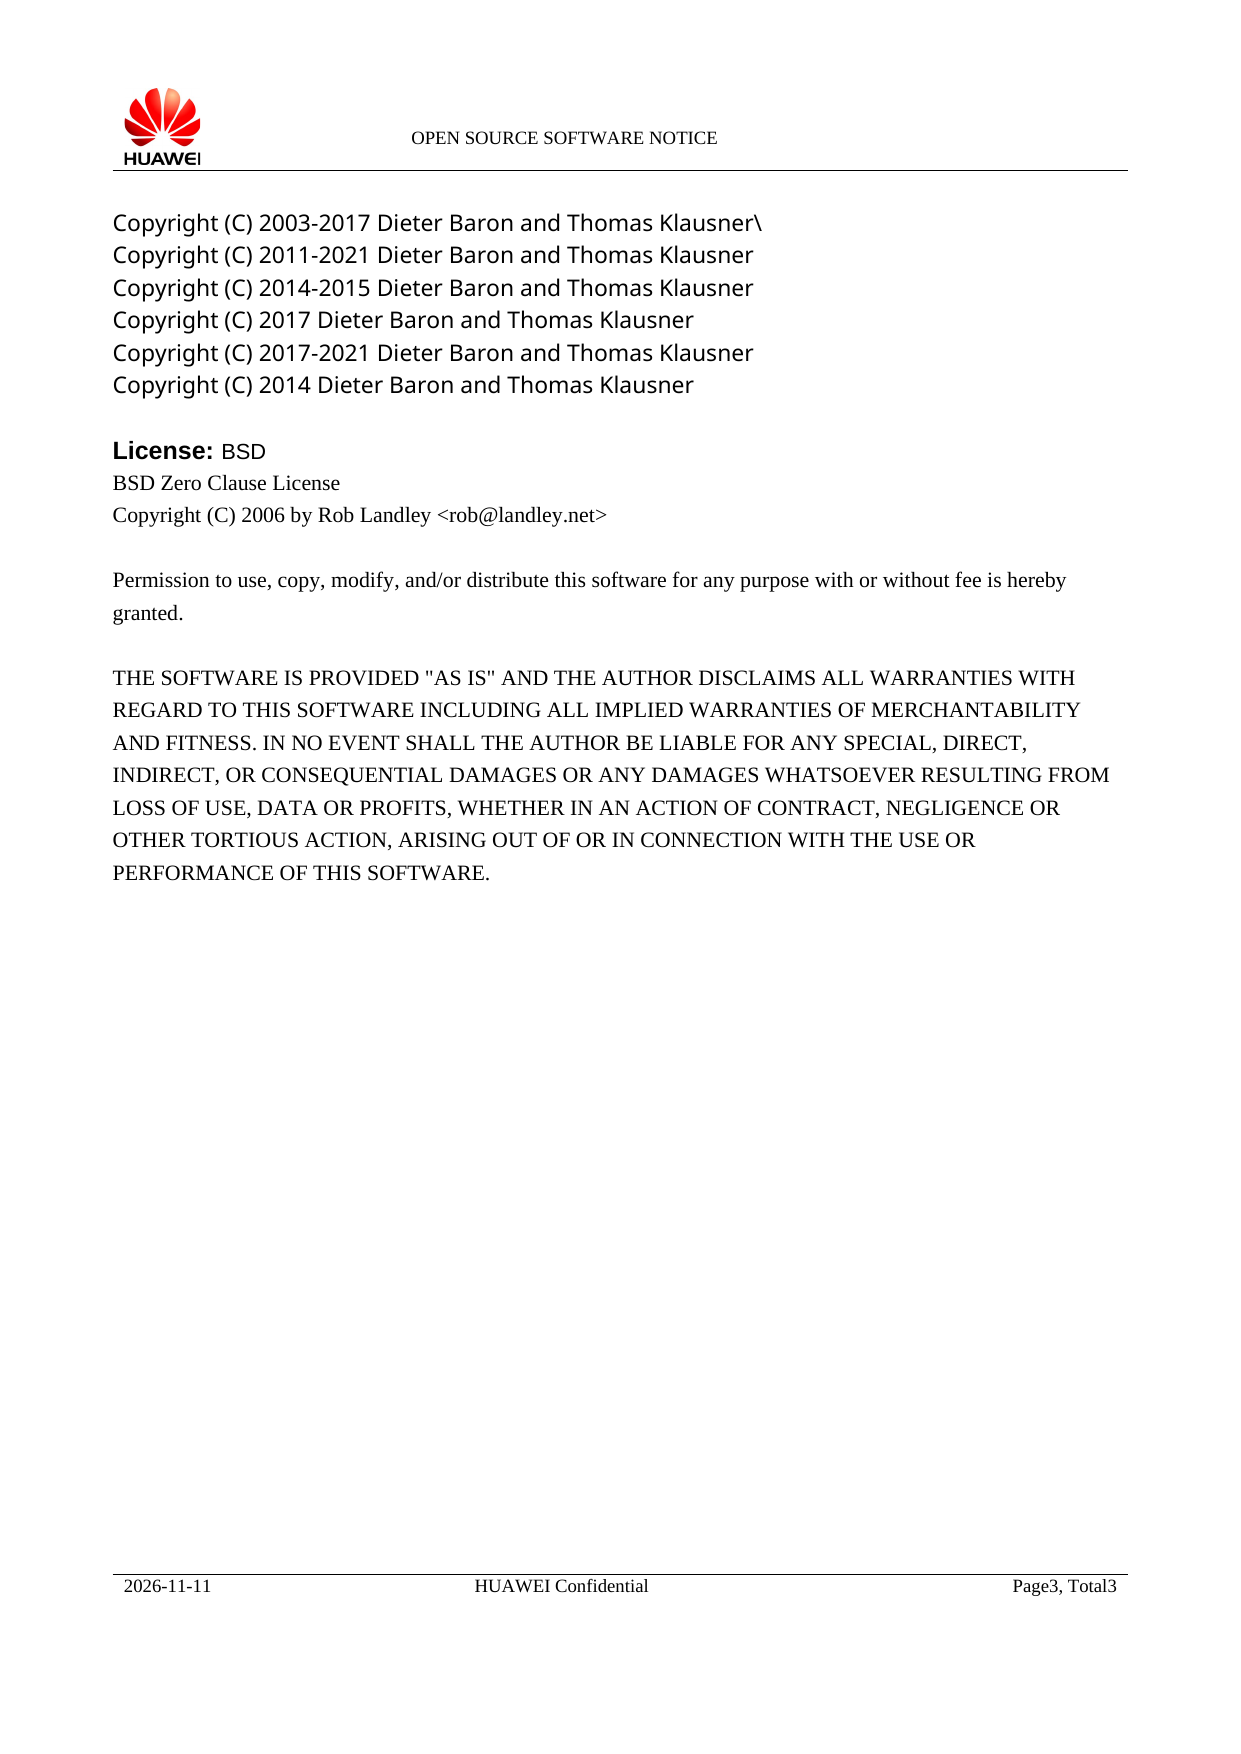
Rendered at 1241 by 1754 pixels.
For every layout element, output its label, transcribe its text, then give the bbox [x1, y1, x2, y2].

text BSD Zero Clause License Copyright (C) 2006 by Rob Landley <rob@landley.net> Permission to use, copy, modify, and/or distribute this software for any purpose with or without fee is hereby granted. THE SOFTWARE IS PROVIDED "AS IS" AND THE AUTHOR DISCLAIMS ALL WARRANTIES WITH REGARD TO THIS SOFTWARE INCLUDING ALL IMPLIED WARRANTIES OF MERCHANTABILITY AND FITNESS. IN NO EVENT SHALL THE AUTHOR BE LIABLE FOR ANY SPECIAL, DIRECT, INDIRECT, OR CONSEQUENTIAL DAMAGES OR ANY DAMAGES WHATSOEVER RESULTING FROM LOSS OF USE, DATA OR PROFITS, WHETHER IN AN ACTION OF CONTRACT, NEGLIGENCE OR OTHER TORTIOUS ACTION, ARISING OUT OF OR IN CONNECTION WITH THE USE OR PERFORMANCE OF THIS SOFTWARE. [112, 466, 1128, 921]
text License: BSD [112, 434, 1128, 466]
picture [124, 88, 201, 165]
